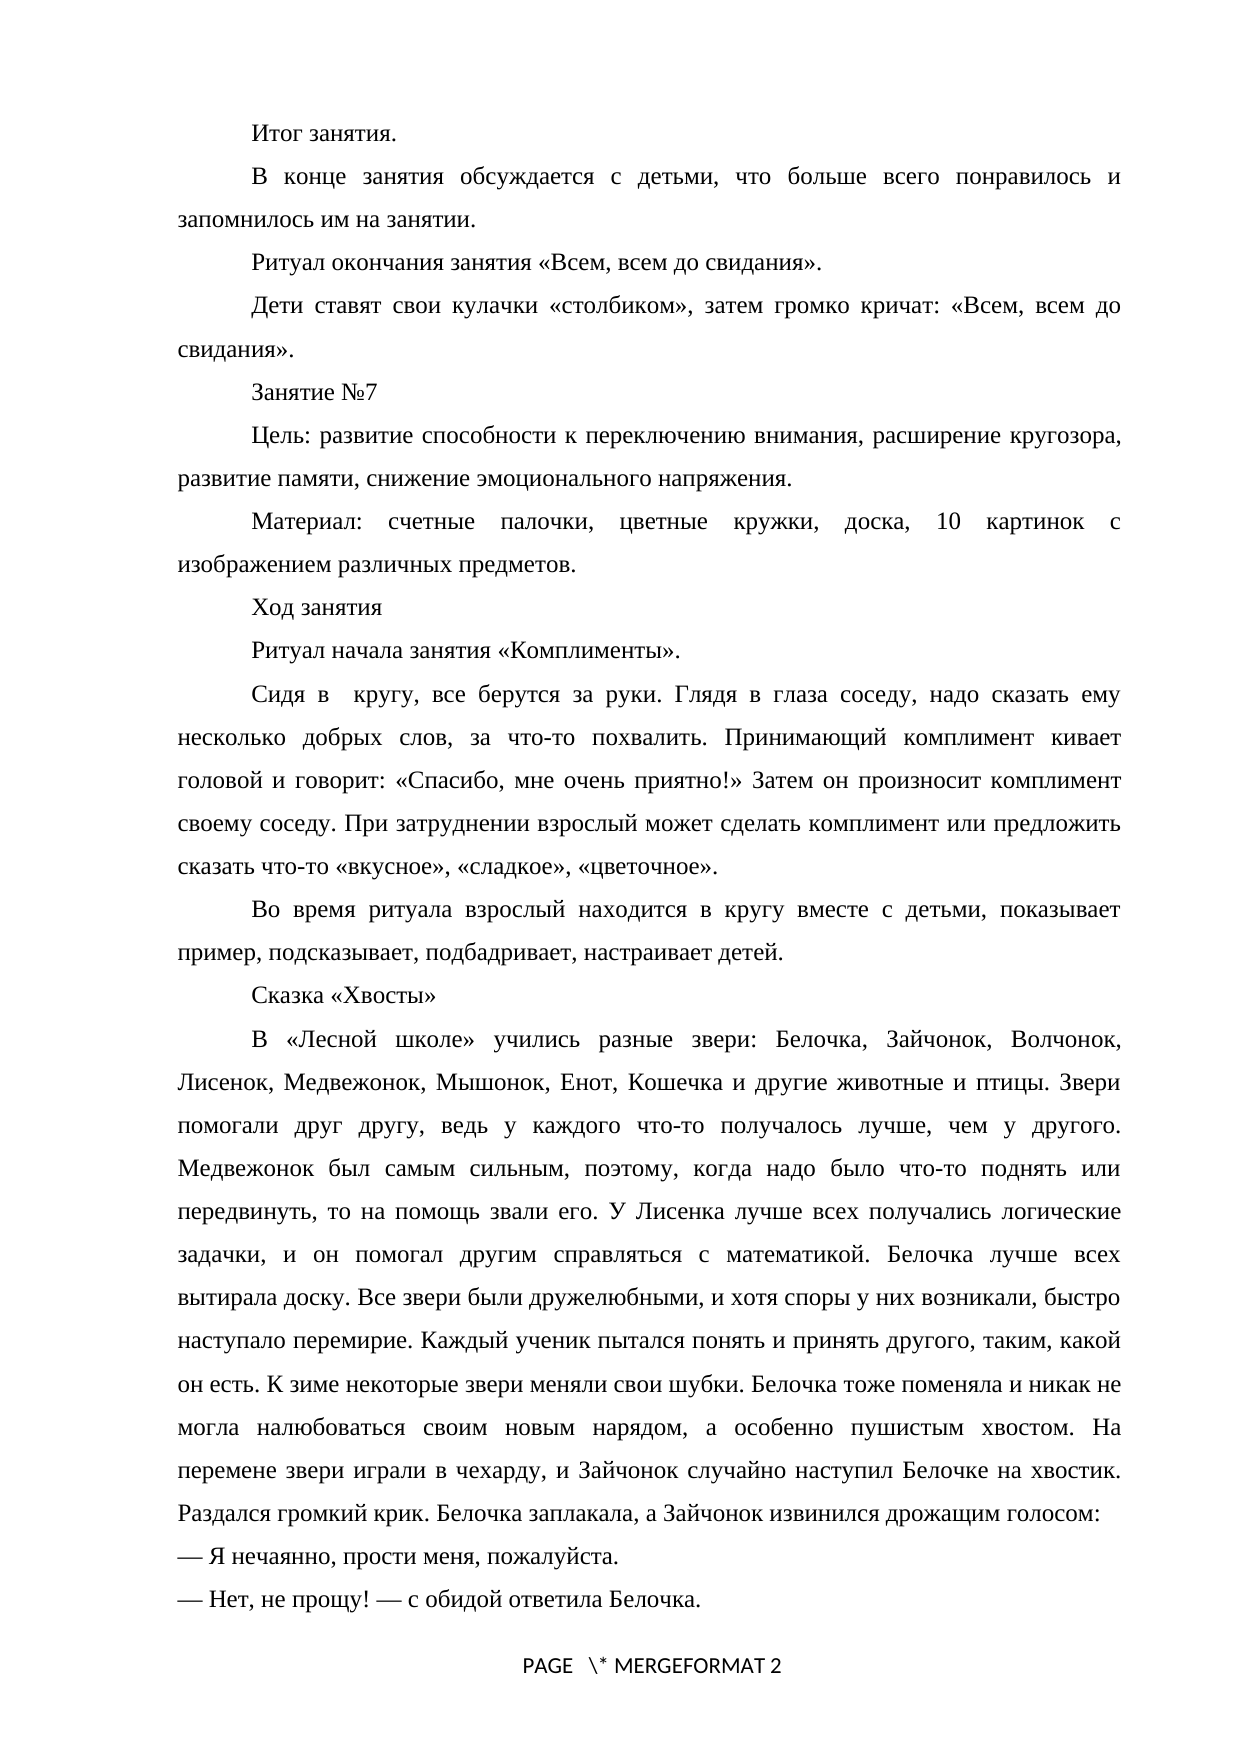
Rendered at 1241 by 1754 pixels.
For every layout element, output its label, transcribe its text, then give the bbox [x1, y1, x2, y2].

text — Нет, не прощу! — с обидой ответила Белочка. [177, 1584, 1122, 1613]
text Ход занятия [177, 592, 1122, 621]
text Дети ставят свои кулачки «столбиком», затем громко кричат: «Всем, всем до свидания». [177, 291, 1122, 362]
text Сказка «Хвосты» [177, 981, 1122, 1009]
text Занятие №7 [177, 377, 1122, 406]
text Во время ритуала взрослый находится в кругу вместе с детьми, показывает пример, подсказывает, подбадривает, настраивает детей. [177, 894, 1122, 966]
text Итог занятия. [177, 118, 1122, 147]
text Ритуал окончания занятия «Всем, всем до свидания». [177, 247, 1122, 276]
text Цель: развитие способности к переключению внимания, расширение кругозора, развитие памяти, снижение эмоционального напряжения. [177, 420, 1122, 492]
text Ритуал начала занятия «Комплименты». [177, 636, 1122, 664]
text Материал: счетные палочки, цветные кружки, доска, 10 картинок с изображением различных предметов. [177, 506, 1122, 578]
text Сидя в кругу, все берутся за руки. Глядя в глаза соседу, надо сказать ему несколько добрых слов, за что-то похвалить. Принимающий комплимент кивает головой и говорит: «Спасибо, мне очень приятно!» Затем он произносит комплимент своему соседу. При затруднении взрослый может сделать комплимент или предложить сказать что-то «вкусное», «сладкое», «цветочное». [177, 679, 1122, 880]
text В «Лесной школе» учились разные звери: Белочка, Зайчонок, Волчонок, Лисенок, Медвежонок, Мышонок, Енот, Кошечка и другие животные и птицы. Звери помогали друг другу, ведь у каждого что-то получалось лучше, чем у другого. Медвежонок был самым сильным, поэтому, когда надо было что-то поднять или передвинуть, то на помощь звали его. У Лисенка лучше всех получались логические задачки, и он помогал другим справляться с математикой. Белочка лучше всех вытирала доску. Все звери были дружелюбными, и хотя споры у них возникали, быстро наступало перемирие. Каждый ученик пытался понять и принять другого, таким, какой он есть. К зиме некоторые звери меняли свои шубки. Белочка тоже поменяла и никак не могла налюбоваться своим новым нарядом, а особенно пушистым хвостом. На перемене звери играли в чехарду, и Зайчонок случайно наступил Белочке на хвостик. Раздался громкий крик. Белочка заплакала, а Зайчонок извинился дрожащим голосом: [177, 1024, 1122, 1527]
text — Я нечаянно, прости меня, пожалуйста. [177, 1541, 1122, 1570]
text В конце занятия обсуждается с детьми, что больше всего понравилось и запомнилось им на занятии. [177, 161, 1122, 233]
